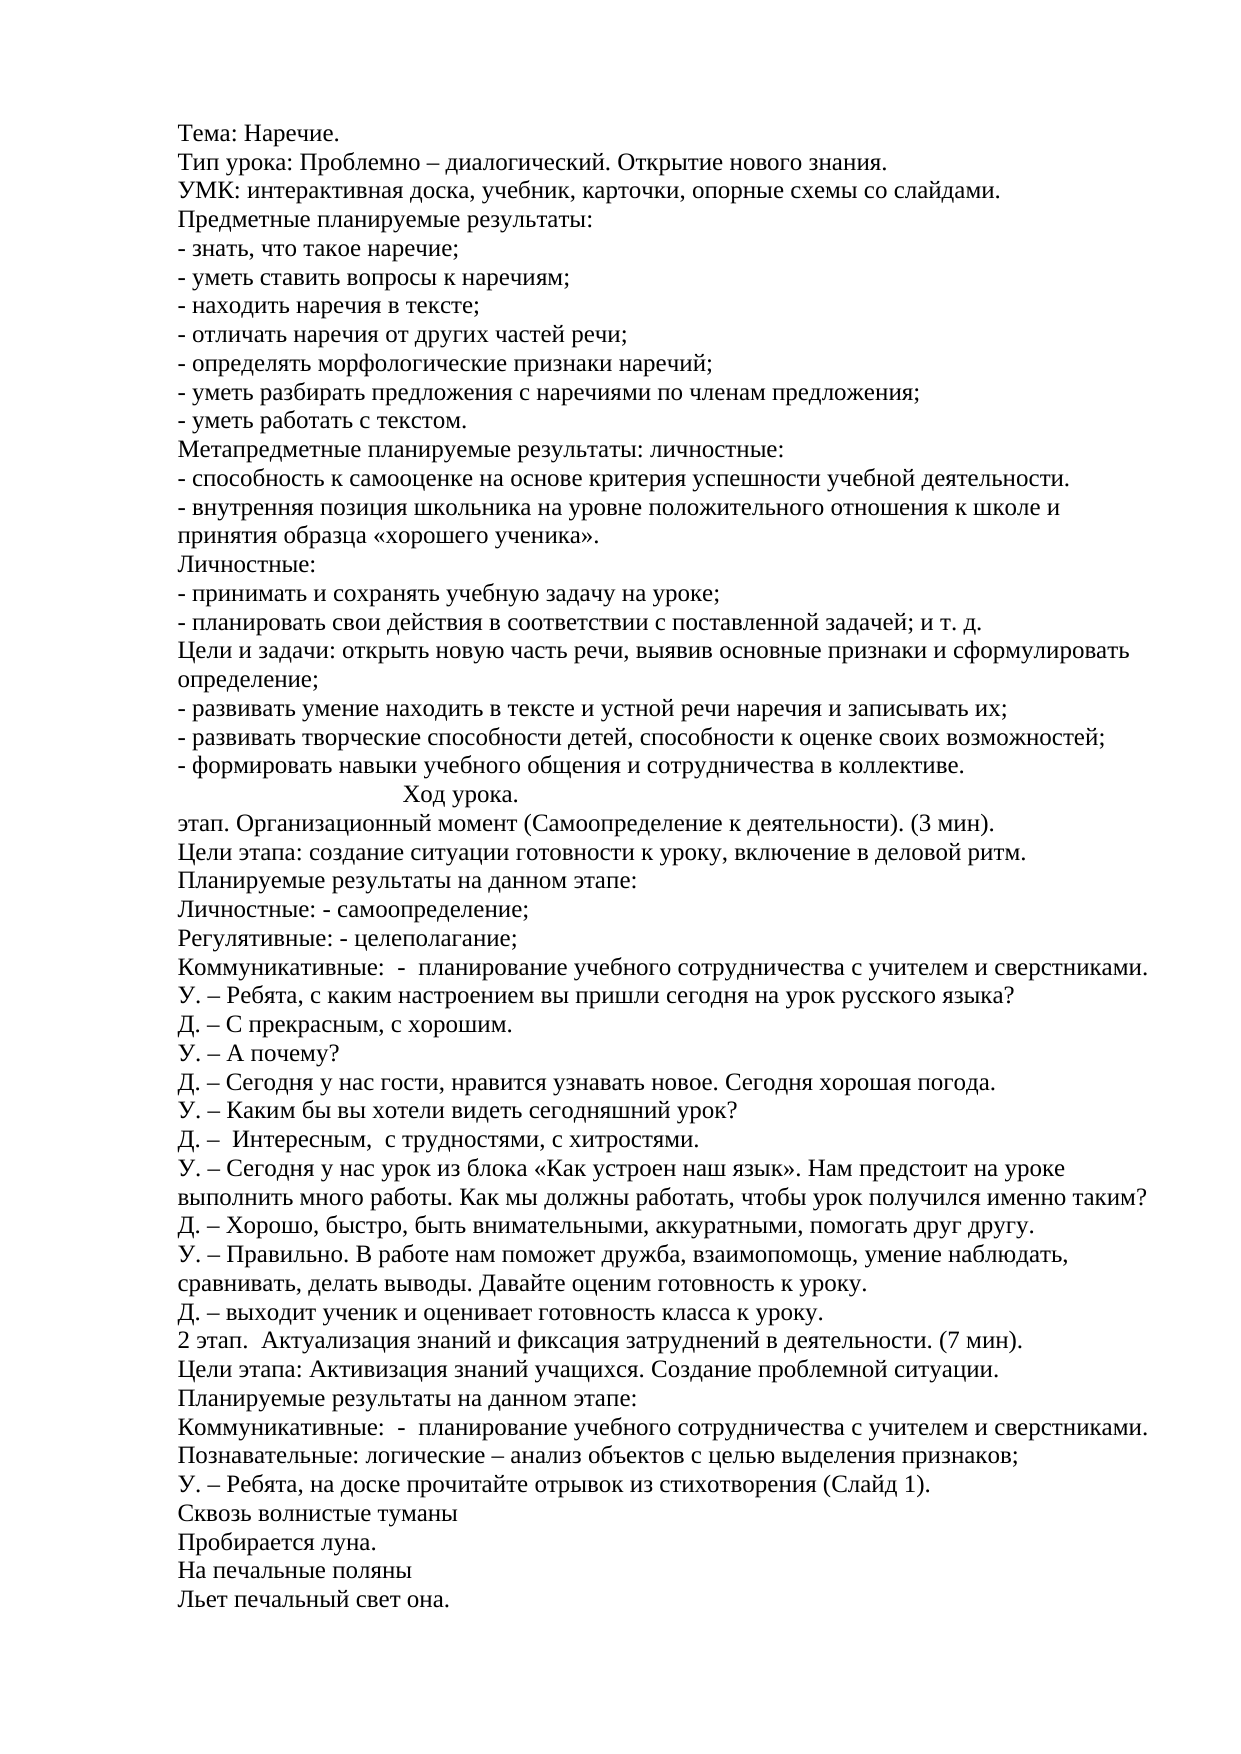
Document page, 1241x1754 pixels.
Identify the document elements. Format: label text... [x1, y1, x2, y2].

text На печальные поляны [177, 1556, 1152, 1584]
text УМК: интерактивная доска, учебник, карточки, опорные схемы со слайдами. [177, 176, 1152, 204]
text - развивать умение находить в тексте и устной речи наречия и записывать их; [177, 693, 1152, 722]
text Цели этапа: Активизация знаний учащихся. Создание проблемной ситуации. [177, 1354, 1152, 1383]
text - развивать творческие способности детей, способности к оценке своих возможностей; [177, 722, 1152, 751]
text Планируемые результаты на данном этапе: [177, 866, 1152, 894]
text Цели и задачи: открыть новую часть речи, выявив основные признаки и сформулировать определение; [177, 636, 1152, 693]
text Тема: Наречие. [177, 118, 1152, 147]
text - уметь работать с текстом. [177, 406, 1152, 434]
text - планировать свои действия в соответствии с поставленной задачей; и т. д. [177, 607, 1152, 636]
text Регулятивные: - целеполагание; [177, 923, 1152, 952]
text Д. – Интересным, с трудностями, с хитростями. [177, 1124, 1152, 1153]
text Д. – Сегодня у нас гости, нравится узнавать новое. Сегодня хорошая погода. [177, 1067, 1152, 1096]
text Планируемые результаты на данном этапе: [177, 1383, 1152, 1412]
text Д. – выходит ученик и оценивает готовность класса к уроку. [177, 1297, 1152, 1326]
text - уметь разбирать предложения с наречиями по членам предложения; [177, 377, 1152, 406]
text этап. Организационный момент (Самоопределение к деятельности). (3 мин). [177, 808, 1152, 837]
text Цели этапа: создание ситуации готовности к уроку, включение в деловой ритм. [177, 837, 1152, 866]
text Ход урока. [177, 779, 1152, 808]
text Коммуникативные: - планирование учебного сотрудничества с учителем и сверстниками. [177, 1412, 1152, 1441]
text У. – Сегодня у нас урок из блока «Как устроен наш язык». Нам предстоит на уроке выполнить много работы. Как мы должны работать, чтобы урок получился именно таким? [177, 1153, 1152, 1211]
text Тип урока: Проблемно – диалогический. Открытие нового знания. [177, 147, 1152, 176]
text Коммуникативные: - планирование учебного сотрудничества с учителем и сверстниками. [177, 952, 1152, 981]
text - принимать и сохранять учебную задачу на уроке; [177, 578, 1152, 607]
text Д. – С прекрасным, с хорошим. [177, 1009, 1152, 1038]
text Личностные: - самоопределение; [177, 894, 1152, 923]
text У. – А почему? [177, 1038, 1152, 1067]
text - находить наречия в тексте; [177, 291, 1152, 319]
text Познавательные: логические – анализ объектов с целью выделения признаков; [177, 1441, 1152, 1469]
text У. – Ребята, с каким настроением вы пришли сегодня на урок русского языка? [177, 981, 1152, 1009]
text - формировать навыки учебного общения и сотрудничества в коллективе. [177, 751, 1152, 779]
text Предметные планируемые результаты: [177, 204, 1152, 233]
text 2 этап. Актуализация знаний и фиксация затруднений в деятельности. (7 мин). [177, 1326, 1152, 1354]
text У. – Ребята, на доске прочитайте отрывок из стихотворения (Слайд 1). [177, 1469, 1152, 1498]
text Сквозь волнистые туманы [177, 1498, 1152, 1527]
text - знать, что такое наречие; [177, 233, 1152, 262]
text Льет печальный свет она. [177, 1584, 1152, 1613]
text У. – Правильно. В работе нам поможет дружба, взаимопомощь, умение наблюдать, сравнивать, делать выводы. Давайте оценим готовность к уроку. [177, 1239, 1152, 1297]
text Метапредметные планируемые результаты: личностные: [177, 434, 1152, 463]
text Пробирается луна. [177, 1527, 1152, 1556]
text - определять морфологические признаки наречий; [177, 348, 1152, 377]
text Личностные: [177, 549, 1152, 578]
text - способность к самооценке на основе критерия успешности учебной деятельности. [177, 463, 1152, 492]
text - уметь ставить вопросы к наречиям; [177, 262, 1152, 291]
text - внутренняя позиция школьника на уровне положительного отношения к школе и принятия образца «хорошего ученика». [177, 492, 1152, 549]
text Д. – Хорошо, быстро, быть внимательными, аккуратными, помогать друг другу. [177, 1211, 1152, 1239]
text У. – Каким бы вы хотели видеть сегодняшний урок? [177, 1096, 1152, 1124]
text - отличать наречия от других частей речи; [177, 319, 1152, 348]
